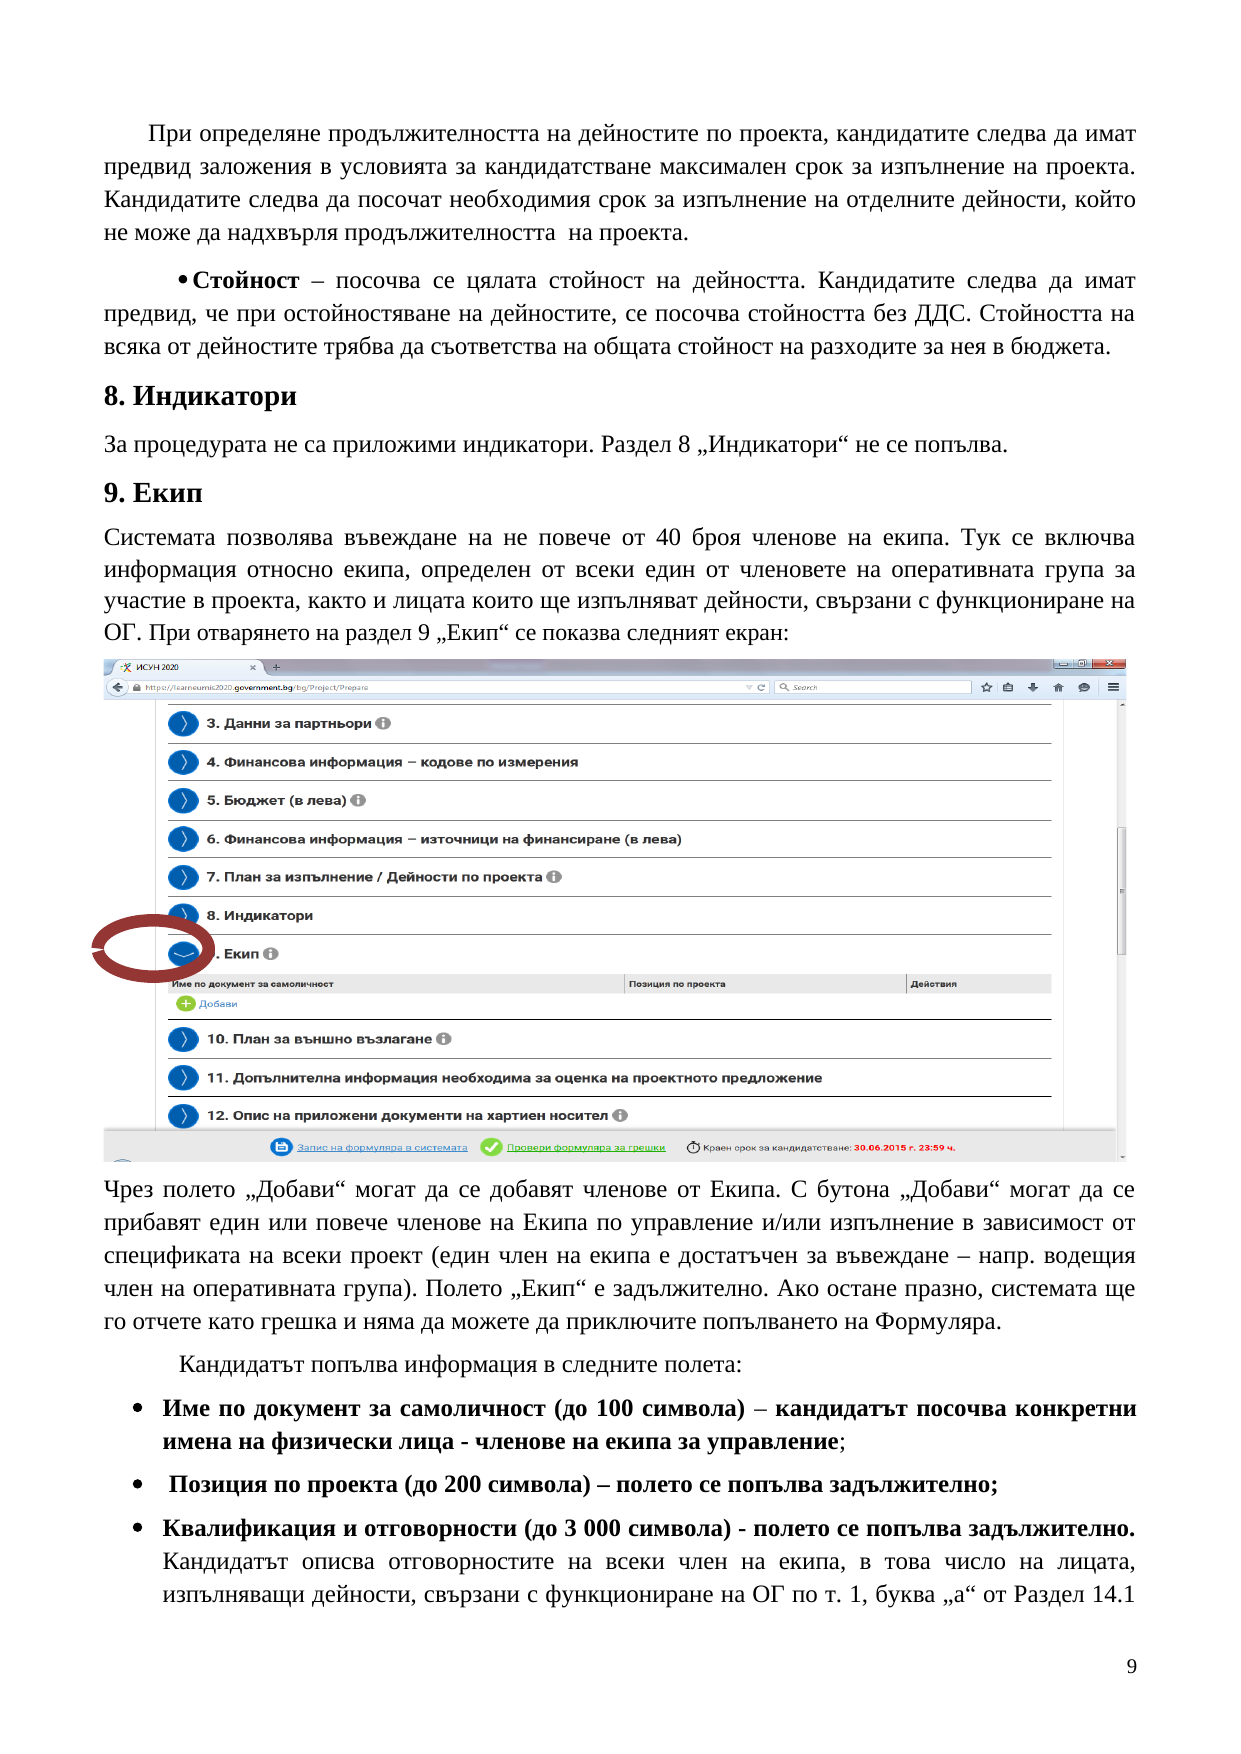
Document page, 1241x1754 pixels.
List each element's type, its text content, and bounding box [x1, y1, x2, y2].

list Име по документ за самоличност (до 100 символа) – кандидатът посочва конкретни имена на физически лица - членове на екипа за управление; [133, 1393, 1137, 1454]
text 9. Екип [103, 475, 1137, 509]
text За процедурата не са приложими индикатори. Раздел 8 „Индикатори“ не се попълва. [103, 429, 1137, 458]
text Чрез полето „Добави“ могат да се добавят членове от Екипа. С бутона „Добави“ могат да се прибавят един или повече членове на Екипа по управление и/или изпълнение в зависимост от спецификата на всеки проект (един член на екипа е достатъчен за въвеждане – напр. водещия член на оперативната група). Полето „Екип“ е задължително. Ако остане празно, системата ще го отчете като грешка и няма да можете да приключите попълването на Формуляра. [103, 1174, 1137, 1335]
text При определяне продължителността на дейностите по проекта, кандидатите следва да имат предвид заложения в условията за кандидатстване максимален срок за изпълнение на проекта. Кандидатите следва да посочат необходимия срок за изпълнение на отделните дейности, който не може да надхвърля продължителността на проекта. [103, 118, 1137, 246]
text Системата позволява въвеждане на не повече от 40 броя членове на екипа. Тук се включва информация относно екипа, определен от всеки един от членовете на оперативната група за участие в проекта, както и лицата които ще изпълняват дейности, свързани с функциониране на ОГ. При отварянето на раздел 9 „Екип“ се показва следният екран: [103, 522, 1137, 646]
list Позиция по проекта (до 200 символа) – полето се попълва задължително; [133, 1469, 1137, 1498]
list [133, 1513, 1137, 1607]
text Кандидатът попълва информация в следните полета: [103, 1349, 1137, 1378]
list Стойност – посочва се цялата стойност на дейността. Кандидатите следва да имат предвид, че при остойностяване на дейностите, се посочва стойността без ДДС. Стойността на всяка от дейностите трябва да съответства на общата стойност на разходите за нея в бюджета. [103, 265, 1137, 360]
text 8. Индикатори [103, 378, 1137, 412]
